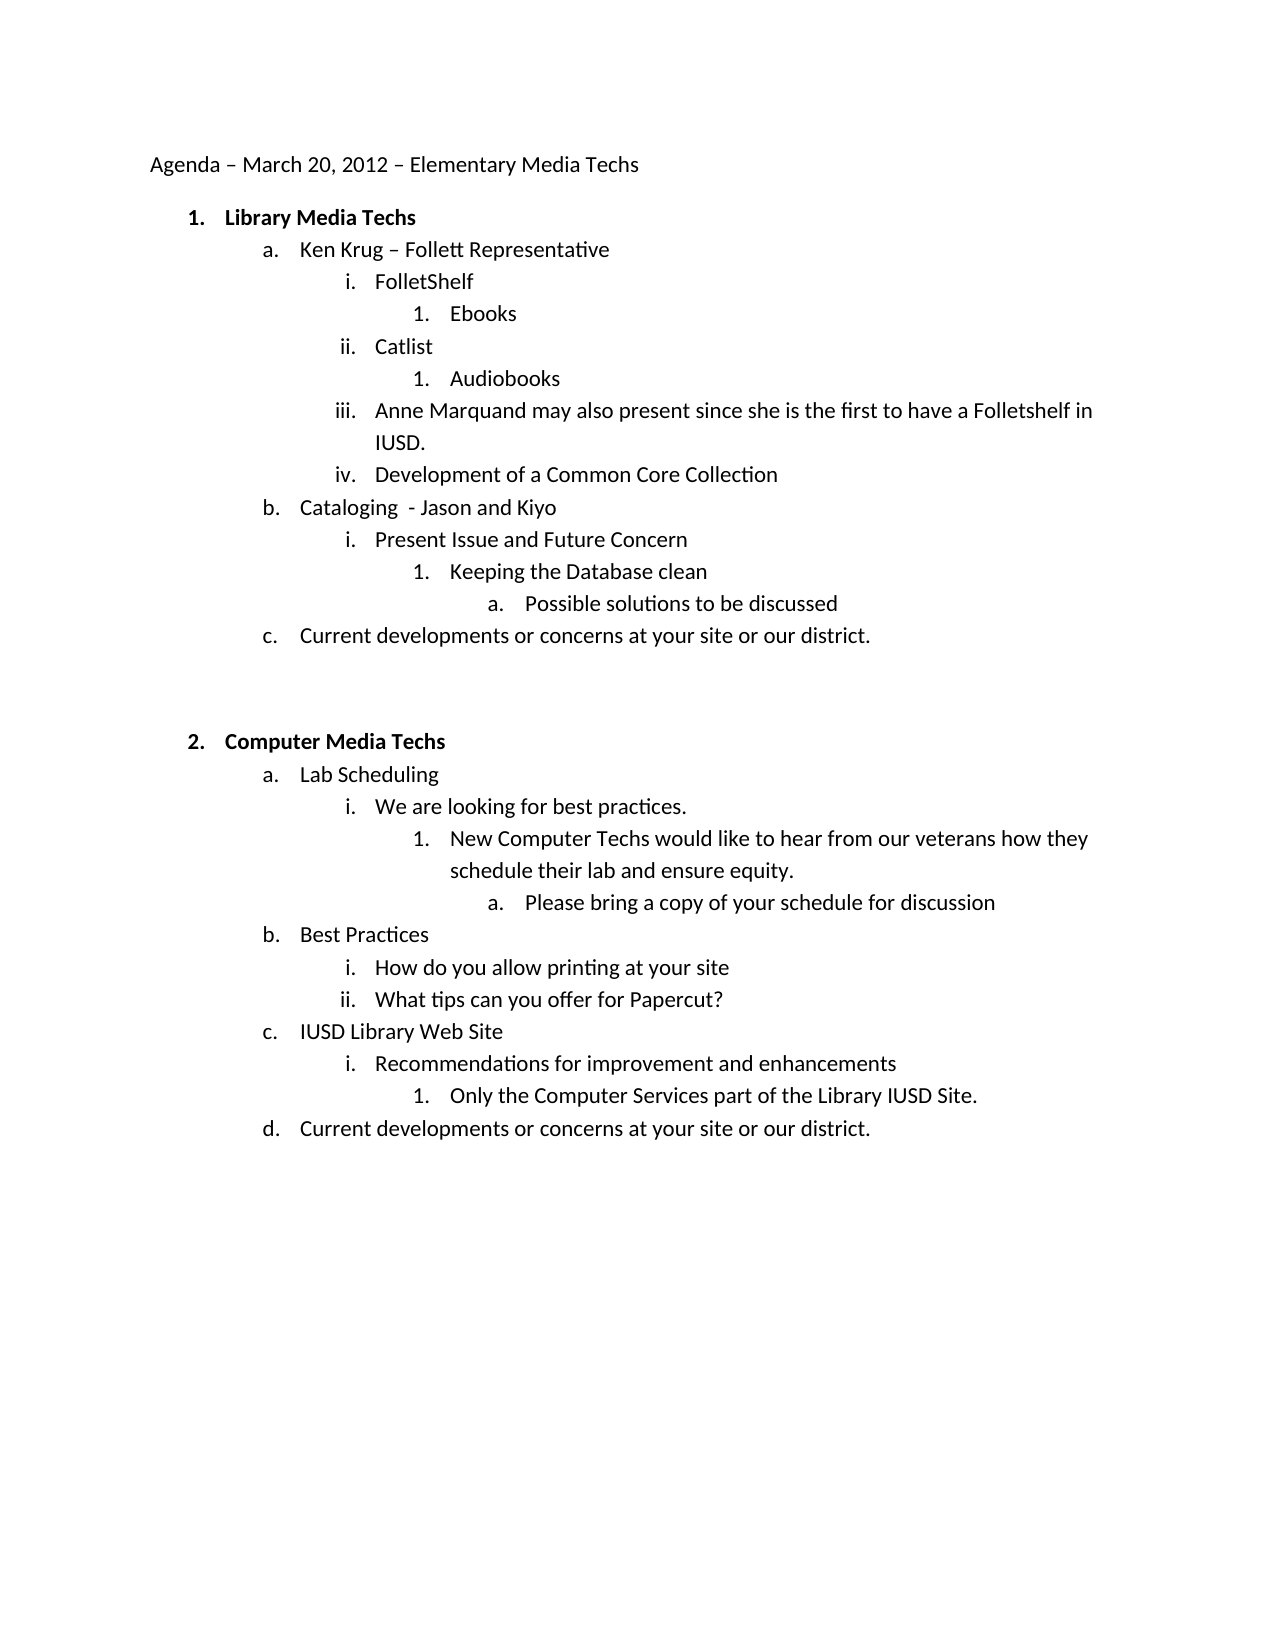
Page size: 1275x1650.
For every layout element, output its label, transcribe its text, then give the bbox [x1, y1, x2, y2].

list Only the Computer Services part of the Library IUSD Site. [412, 1082, 1125, 1109]
list Best Practices [262, 921, 1125, 949]
list IUSD Library Web Site [262, 1017, 1125, 1045]
list Lab Scheduling [262, 760, 1125, 788]
list Anne Marquand may also present since she is the first to have a Folletshelf in IUSD. [356, 396, 1125, 456]
text Agenda – March 20, 2012 – Elementary Media Techs [150, 150, 1125, 178]
list Catlist [356, 332, 1125, 360]
list Cataloging - Jason and Kiyo [262, 493, 1125, 521]
list Current developments or concerns at your site or our district. [262, 621, 1125, 649]
list Ebooks [412, 299, 1125, 328]
list Computer Media Techs [187, 727, 1125, 756]
list Please bring a copy of your schedule for discussion [487, 888, 1125, 916]
list Development of a Common Core Collection [356, 461, 1125, 488]
list How do you allow printing at your site [356, 953, 1125, 981]
list Ken Krug – Follett Representative [262, 235, 1125, 263]
list Audiobooks [412, 364, 1125, 392]
list Possible solutions to be discussed [487, 589, 1125, 617]
list What tips can you offer for Papercut? [356, 985, 1125, 1013]
list Library Media Techs [187, 203, 1125, 231]
list Present Issue and Future Concern [356, 525, 1125, 553]
list Recommendations for improvement and enhancements [356, 1049, 1125, 1077]
list Current developments or concerns at your site or our district. [262, 1114, 1125, 1142]
list We are looking for best practices. [356, 792, 1125, 820]
list Keeping the Database clean [412, 557, 1125, 585]
list FolletShelf [356, 267, 1125, 295]
list New Computer Techs would like to hear from our veterans how they schedule their lab and ensure equity. [412, 824, 1125, 884]
